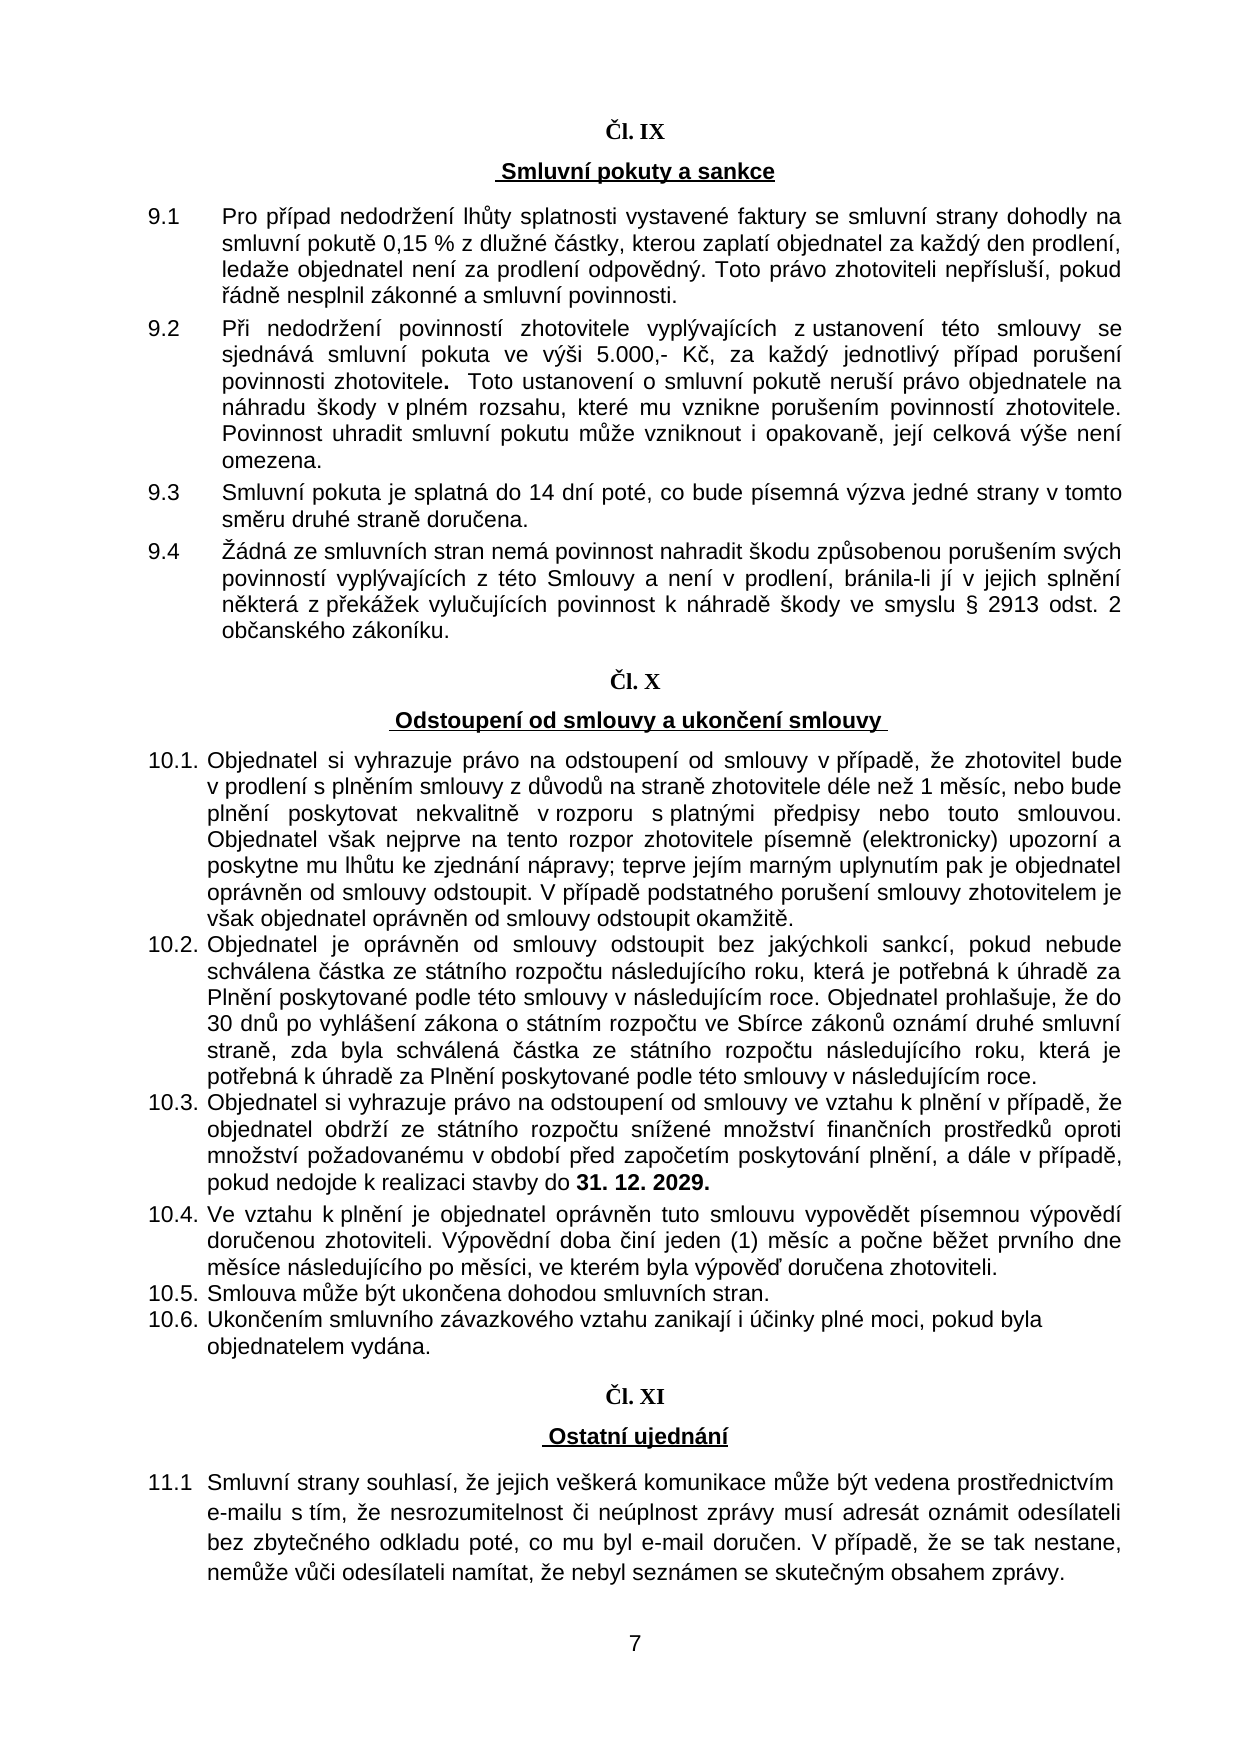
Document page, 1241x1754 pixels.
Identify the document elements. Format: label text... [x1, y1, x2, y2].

list Žádná ze smluvních stran nemá povinnost nahradit škodu způsobenou porušením svých povinností vyplývajících z této Smlouvy a není v prodlení, bránila-li jí v jejich splnění některá z překážek vylučujících povinnost k náhradě škody ve smyslu § 2913 odst. 2 občanského zákoníku. [148, 538, 1122, 644]
list Pro případ nedodržení lhůty splatnosti vystavené faktury se smluvní strany dohodly na smluvní pokutě 0,15 % z dlužné částky, kterou zaplatí objednatel za každý den prodlení, ledaže objednatel není za prodlení odpovědný. Toto právo zhotoviteli nepřísluší, pokud řádně nesplnil zákonné a smluvní povinnosti. [148, 203, 1122, 309]
list Objednatel si vyhrazuje právo na odstoupení od smlouvy ve vztahu k plnění v případě, že objednatel obdrží ze státního rozpočtu snížené množství finančních prostředků oproti množství požadovanému v období před započetím poskytování plnění, a dále v případě, pokud nedojde k realizaci stavby do 31. 12. 2029. [148, 1089, 1122, 1195]
subtitle Čl. IX [148, 118, 1122, 144]
list Při nedodržení povinností zhotovitele vyplývajících z ustanovení této smlouvy se sjednává smluvní pokuta ve výši 5.000,- Kč, za každý jednotlivý případ porušení povinnosti zhotovitele. Toto ustanovení o smluvní pokutě neruší právo objednatele na náhradu škody v plném rozsahu, které mu vznikne porušením povinností zhotovitele. Povinnost uhradit smluvní pokutu může vzniknout i opakovaně, její celková výše není omezena. [148, 315, 1122, 473]
subtitle Smluvní pokuty a sankce [148, 158, 1122, 184]
list Smluvní pokuta je splatná do 14 dní poté, co bude písemná výzva jedné strany v tomto směru druhé straně doručena. [148, 479, 1122, 532]
list Smlouva může být ukončena dohodou smluvních stran. [148, 1280, 1122, 1306]
subtitle Odstoupení od smlouvy a ukončení smlouvy [148, 707, 1122, 734]
list Objednatel je oprávněn od smlouvy odstoupit bez jakýchkoli sankcí, pokud nebude schválena částka ze státního rozpočtu následujícího roku, která je potřebná k úhradě za Plnění poskytované podle této smlouvy v následujícím roce. Objednatel prohlašuje, že do 30 dnů po vyhlášení zákona o státním rozpočtu ve Sbírce zákonů oznámí druhé smluvní straně, zda byla schválená částka ze státního rozpočtu následujícího roku, která je potřebná k úhradě za Plnění poskytované podle této smlouvy v následujícím roce. [148, 931, 1122, 1089]
subtitle Ostatní ujednání [148, 1423, 1122, 1449]
list Smluvní strany souhlasí, že jejich veškerá komunikace může být vedena prostřednictvím e-mailu s tím, že nesrozumitelnost či neúplnost zprávy musí adresát oznámit odesílateli bez zbytečného odkladu poté, co mu byl e-mail doručen. V případě, že se tak nestane, nemůže vůči odesílateli namítat, že nebyl seznámen se skutečným obsahem zprávy. [148, 1468, 1122, 1585]
list Ukončením smluvního závazkového vztahu zanikají i účinky plné moci, pokud byla objednatelem vydána. [148, 1306, 1122, 1359]
list Ve vztahu k plnění je objednatel oprávněn tuto smlouvu vypovědět písemnou výpovědí doručenou zhotoviteli. Výpovědní doba činí jeden (1) měsíc a počne běžet prvního dne měsíce následujícího po měsíci, ve kterém byla výpověď doručena zhotoviteli. [148, 1201, 1122, 1280]
list Objednatel si vyhrazuje právo na odstoupení od smlouvy v případě, že zhotovitel bude v prodlení s plněním smlouvy z důvodů na straně zhotovitele déle než 1 měsíc, nebo bude plnění poskytovat nekvalitně v rozporu s platnými předpisy nebo touto smlouvou. Objednatel však nejprve na tento rozpor zhotovitele písemně (elektronicky) upozorní a poskytne mu lhůtu ke zjednání nápravy; teprve jejím marným uplynutím pak je objednatel oprávněn od smlouvy odstoupit. V případě podstatného porušení smlouvy zhotovitelem je však objednatel oprávněn od smlouvy odstoupit okamžitě. [148, 747, 1122, 931]
subtitle Čl. X [148, 668, 1122, 694]
subtitle Čl. XI [148, 1383, 1122, 1409]
